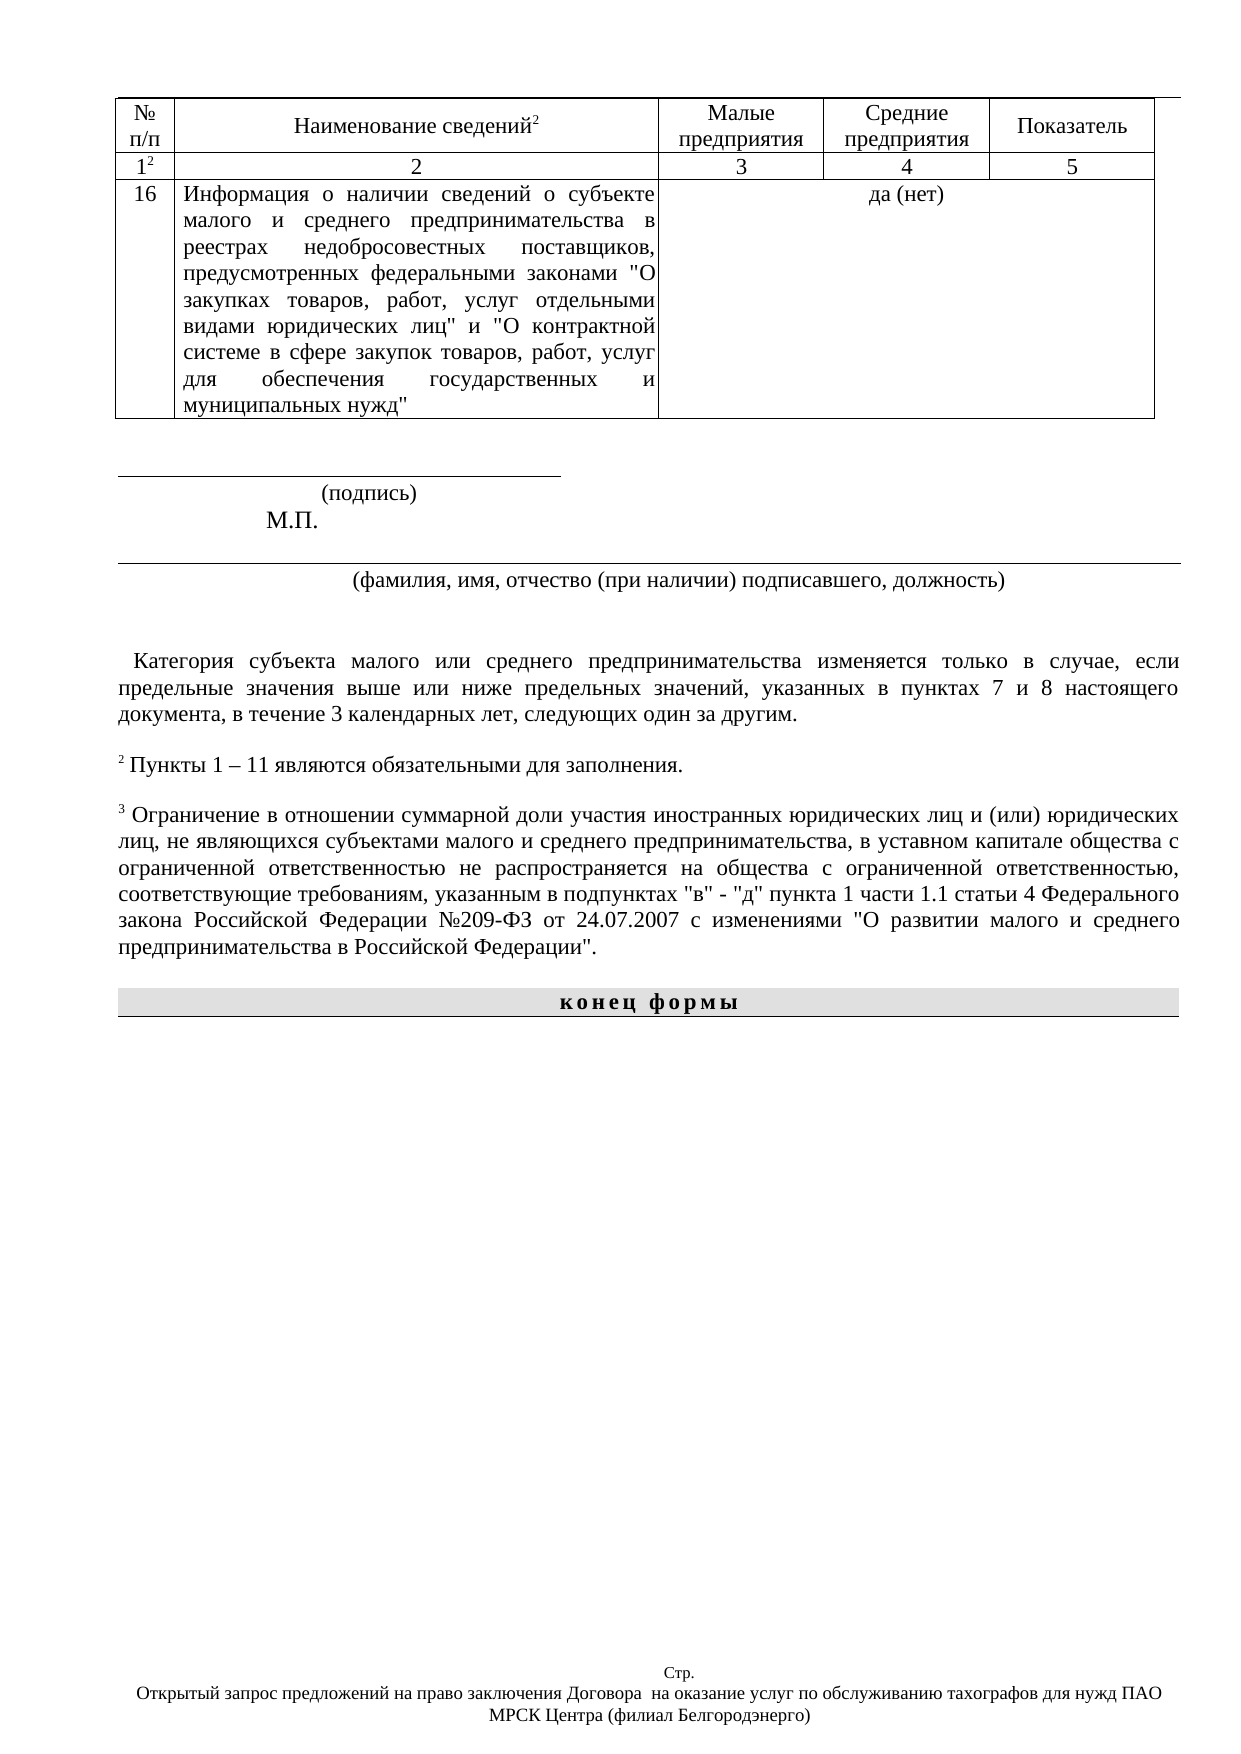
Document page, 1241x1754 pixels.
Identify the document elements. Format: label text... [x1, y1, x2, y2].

text Категория субъекта малого или среднего предпринимательства изменяется только в случае, если предельные значения выше или ниже предельных значений, указанных в пунктах 7 и 8 настоящего документа, в течение 3 календарных лет, следующих один за другим. [118, 647, 1181, 727]
table_cell 5 [990, 153, 1154, 179]
table_header Наименование сведений2 [175, 99, 658, 152]
table_cell 16 [116, 180, 174, 417]
table_cell да (нет) [659, 180, 1154, 417]
table_cell 2 [175, 153, 658, 179]
table_cell 4 [824, 153, 989, 179]
table_header № п/п [116, 99, 174, 152]
table_header Показатель [990, 99, 1154, 152]
text (фамилия, имя, отчество (при наличии) подписавшего, должность) [118, 564, 1181, 592]
text (подпись) [118, 477, 561, 505]
text М.П. [207, 505, 1181, 534]
table_header Малые предприятия [659, 99, 823, 152]
text 3 Ограничение в отношении суммарной доли участия иностранных юридических лиц и (или) юридических лиц, не являющихся субъектами малого и среднего предпринимательства, в уставном капитале общества с ограниченной ответственностью не распространяется на общества с ограниченной ответственностью, соответствующие требованиям, указанным в подпунктах "в" - "д" пункта 1 части 1.1 статьи 4 Федерального закона Российской Федерации №209-ФЗ от 24.07.2007 с изменениями "О развитии малого и среднего предпринимательства в Российской Федерации". [118, 801, 1181, 959]
table_header Средние предприятия [824, 99, 989, 152]
table_cell Информация о наличии сведений о субъекте малого и среднего предпринимательства в реестрах недобросовестных поставщиков, предусмотренных федеральными законами "О закупках товаров, работ, услуг отдельными видами юридических лиц" и "О контрактной системе в сфере закупок товаров, работ, услуг для обеспечения государственных и муниципальных нужд" [175, 180, 658, 417]
text 2 Пункты 1 – 11 являются обязательными для заполнения. [118, 751, 1181, 777]
table_cell 12 [116, 153, 174, 179]
table_cell 3 [659, 153, 823, 179]
text конец формы [118, 988, 1179, 1016]
